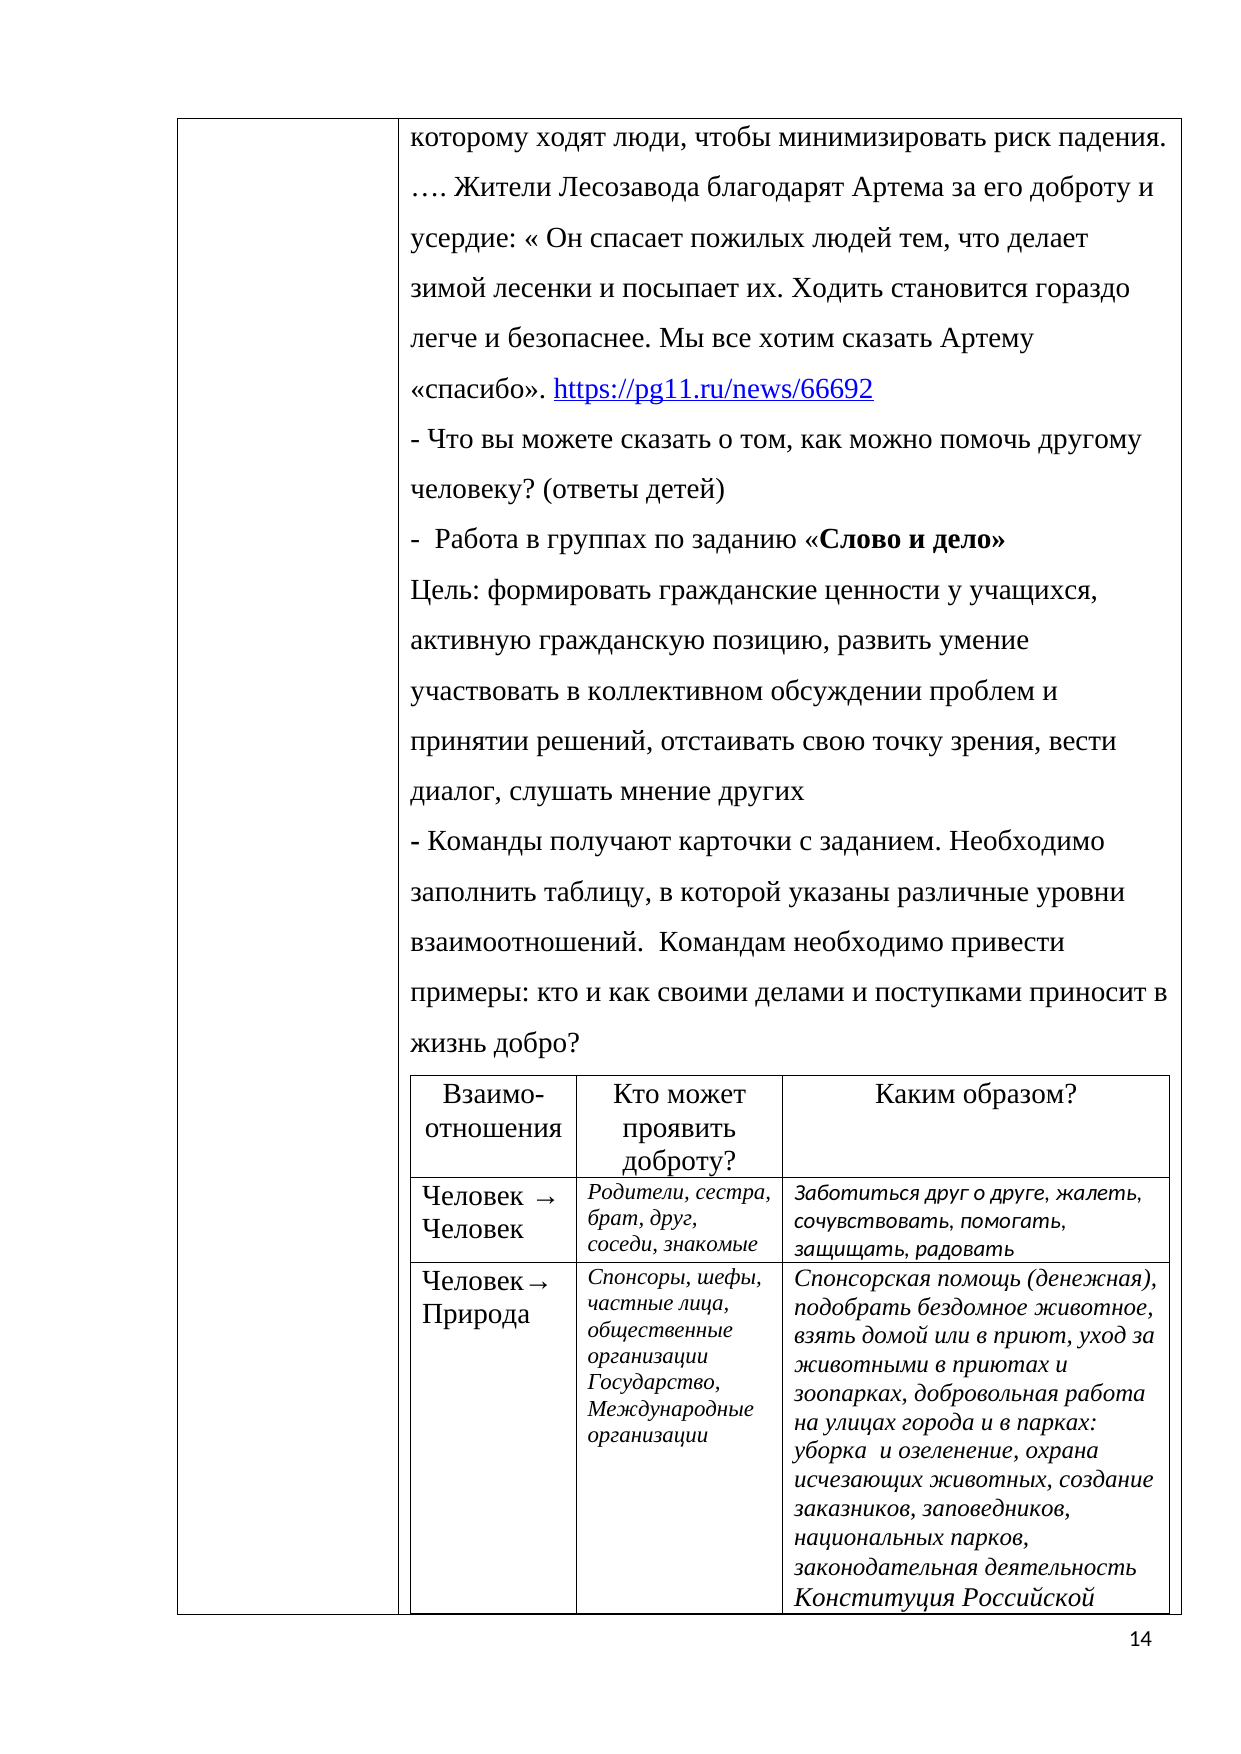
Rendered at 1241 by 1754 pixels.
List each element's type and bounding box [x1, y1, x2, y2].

table_cell [399, 119, 1181, 1614]
table_cell [178, 119, 398, 1614]
